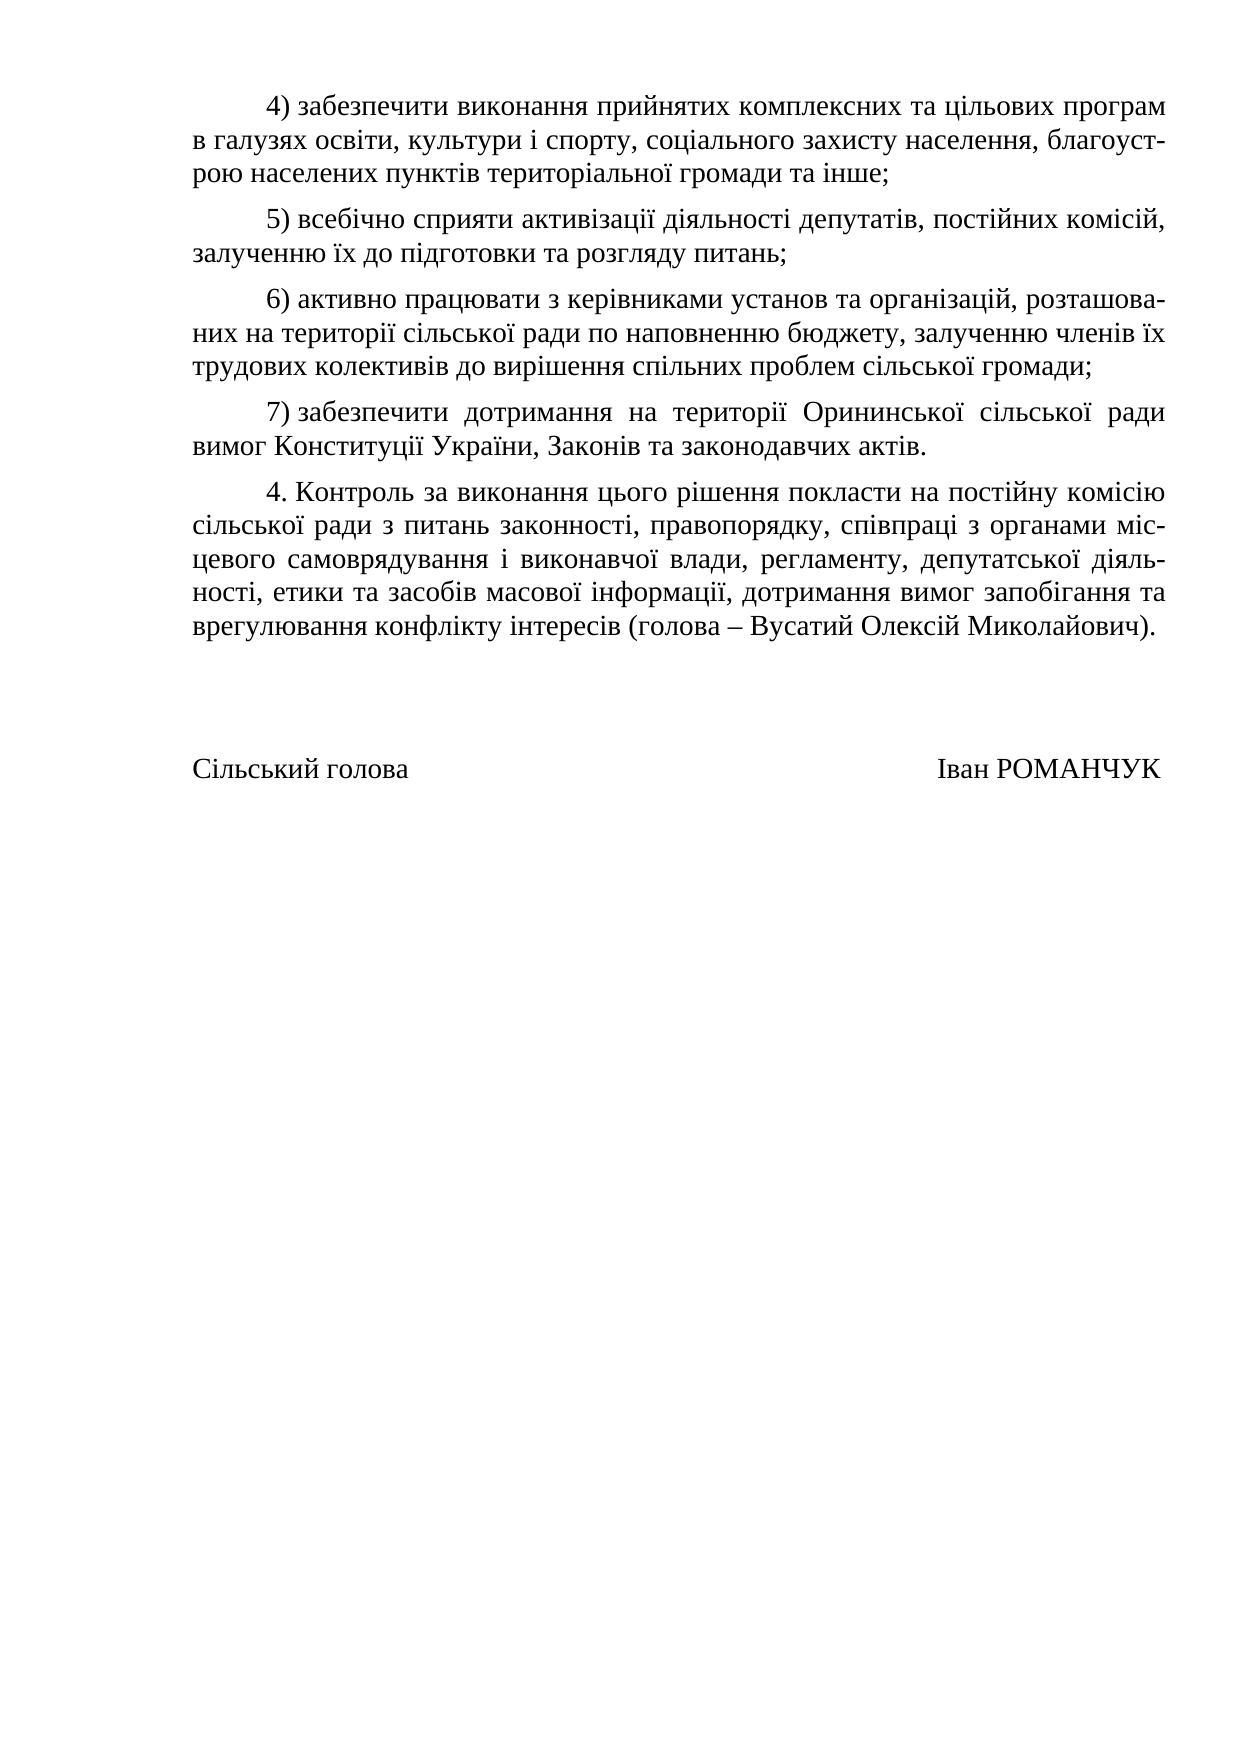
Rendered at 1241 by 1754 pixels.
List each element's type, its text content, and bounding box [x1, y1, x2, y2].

text 4) забезпечити виконання прийнятих комплексних та цільових програм в галузях освіти, культури і спорту, соціального захисту населення, благоуст-рою населених пунктів територіальної громади та інше; [192, 88, 1167, 189]
text 5) всебічно сприяти активізації діяльності депутатів, постійних комісій, залученню їх до підготовки та розгляду питань; [192, 202, 1167, 269]
text 4. Контроль за виконання цього рішення покласти на постійну комісію сільської ради з питань законності, правопорядку, співпраці з органами міс-цевого самоврядування і виконавчої влади, регламенту, депутатської діяль-ності, етики та засобів масової інформації, дотримання вимог запобігання та врегулювання конфлікту інтересів (голова – Вусатий Олексій Миколайович). [192, 474, 1167, 642]
text 6) активно працювати з керівниками установ та організацій, розташова-них на території сільської ради по наповненню бюджету, залученню членів їх трудових колективів до вирішення спільних проблем сільської громади; [192, 281, 1167, 382]
text Сільський голова Іван РОМАНЧУК [192, 751, 1167, 785]
text 7) забезпечити дотримання на території Орининської сільської ради вимог Конституції України, Законів та законодавчих актів. [192, 394, 1167, 461]
